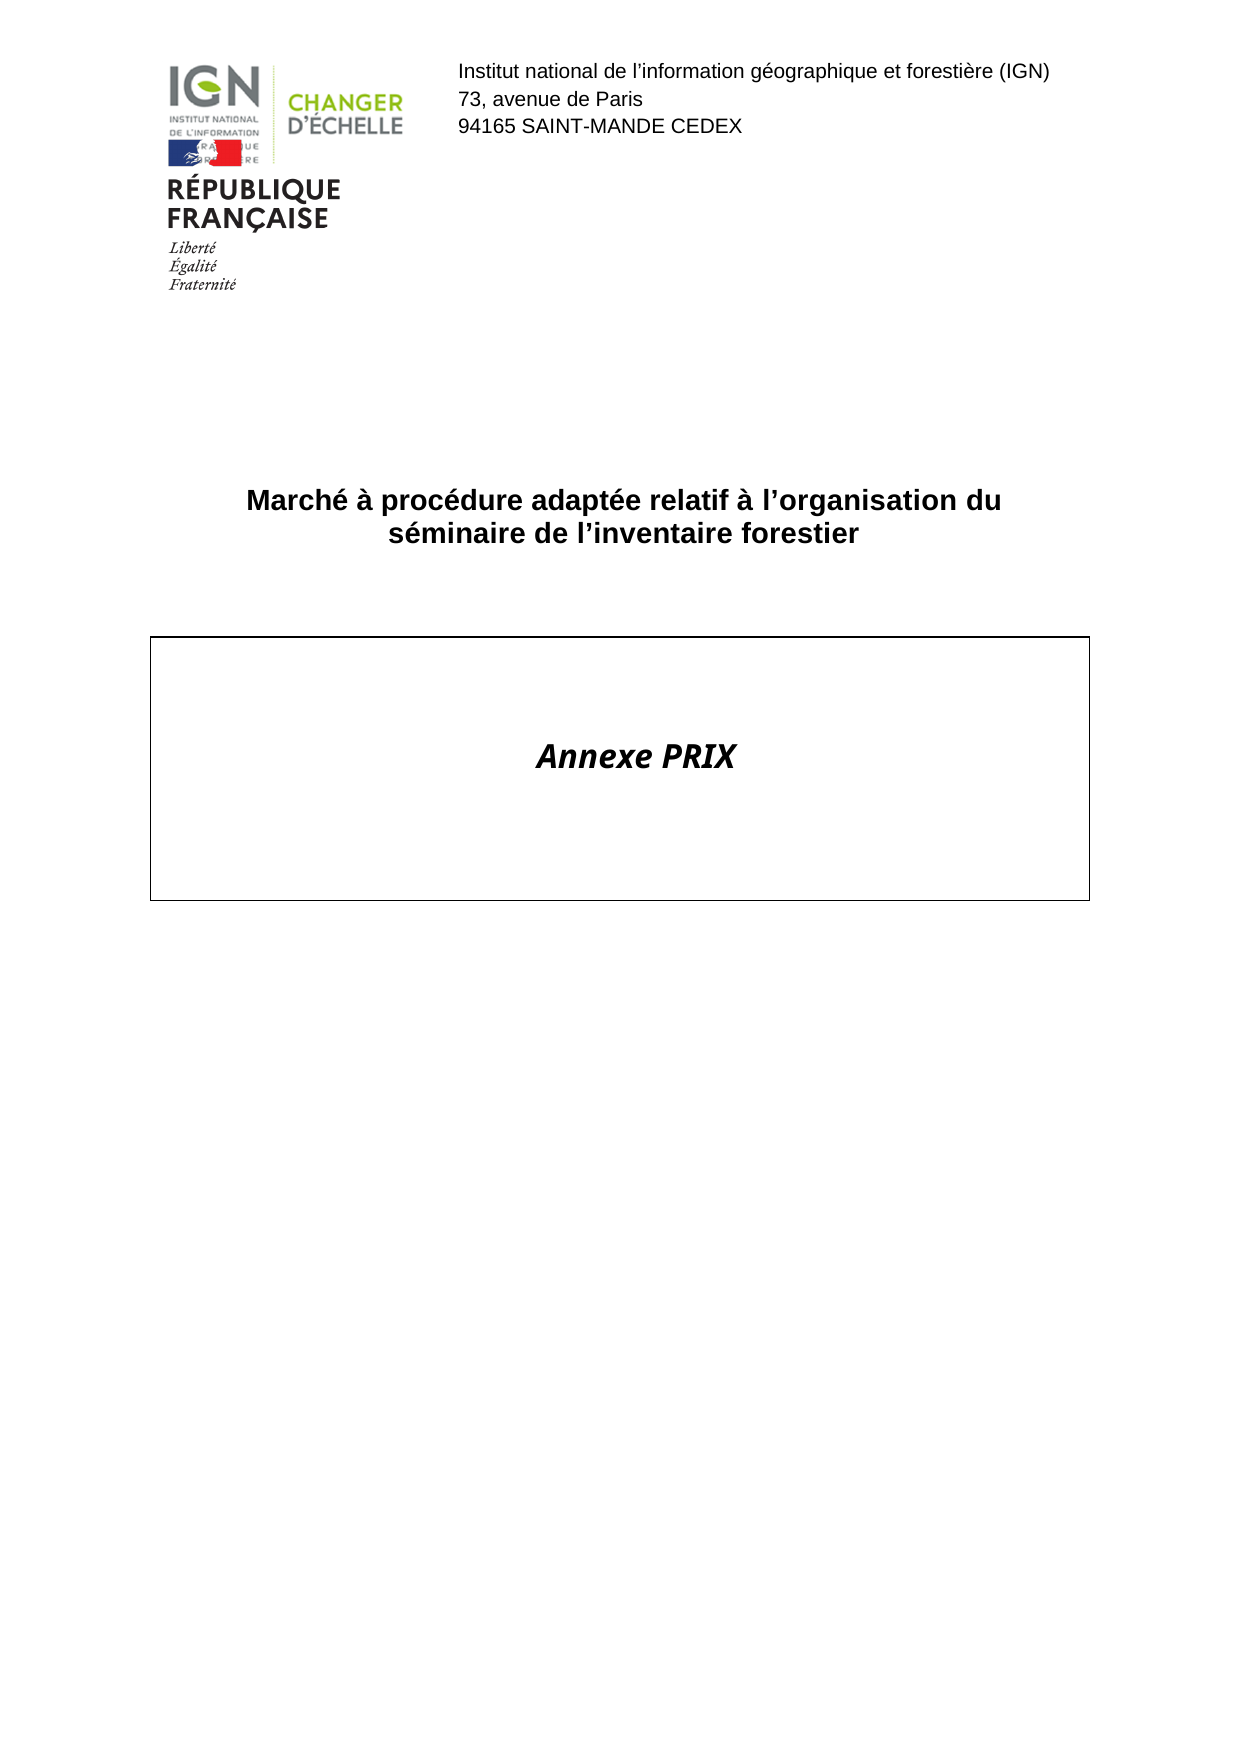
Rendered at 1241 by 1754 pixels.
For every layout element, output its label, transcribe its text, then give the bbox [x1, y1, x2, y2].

table_header Annexe PRIX [151, 638, 1089, 900]
text Marché à procédure adaptée relatif à l’organisation du séminaire de l’inventaire forestier [239, 483, 1008, 550]
